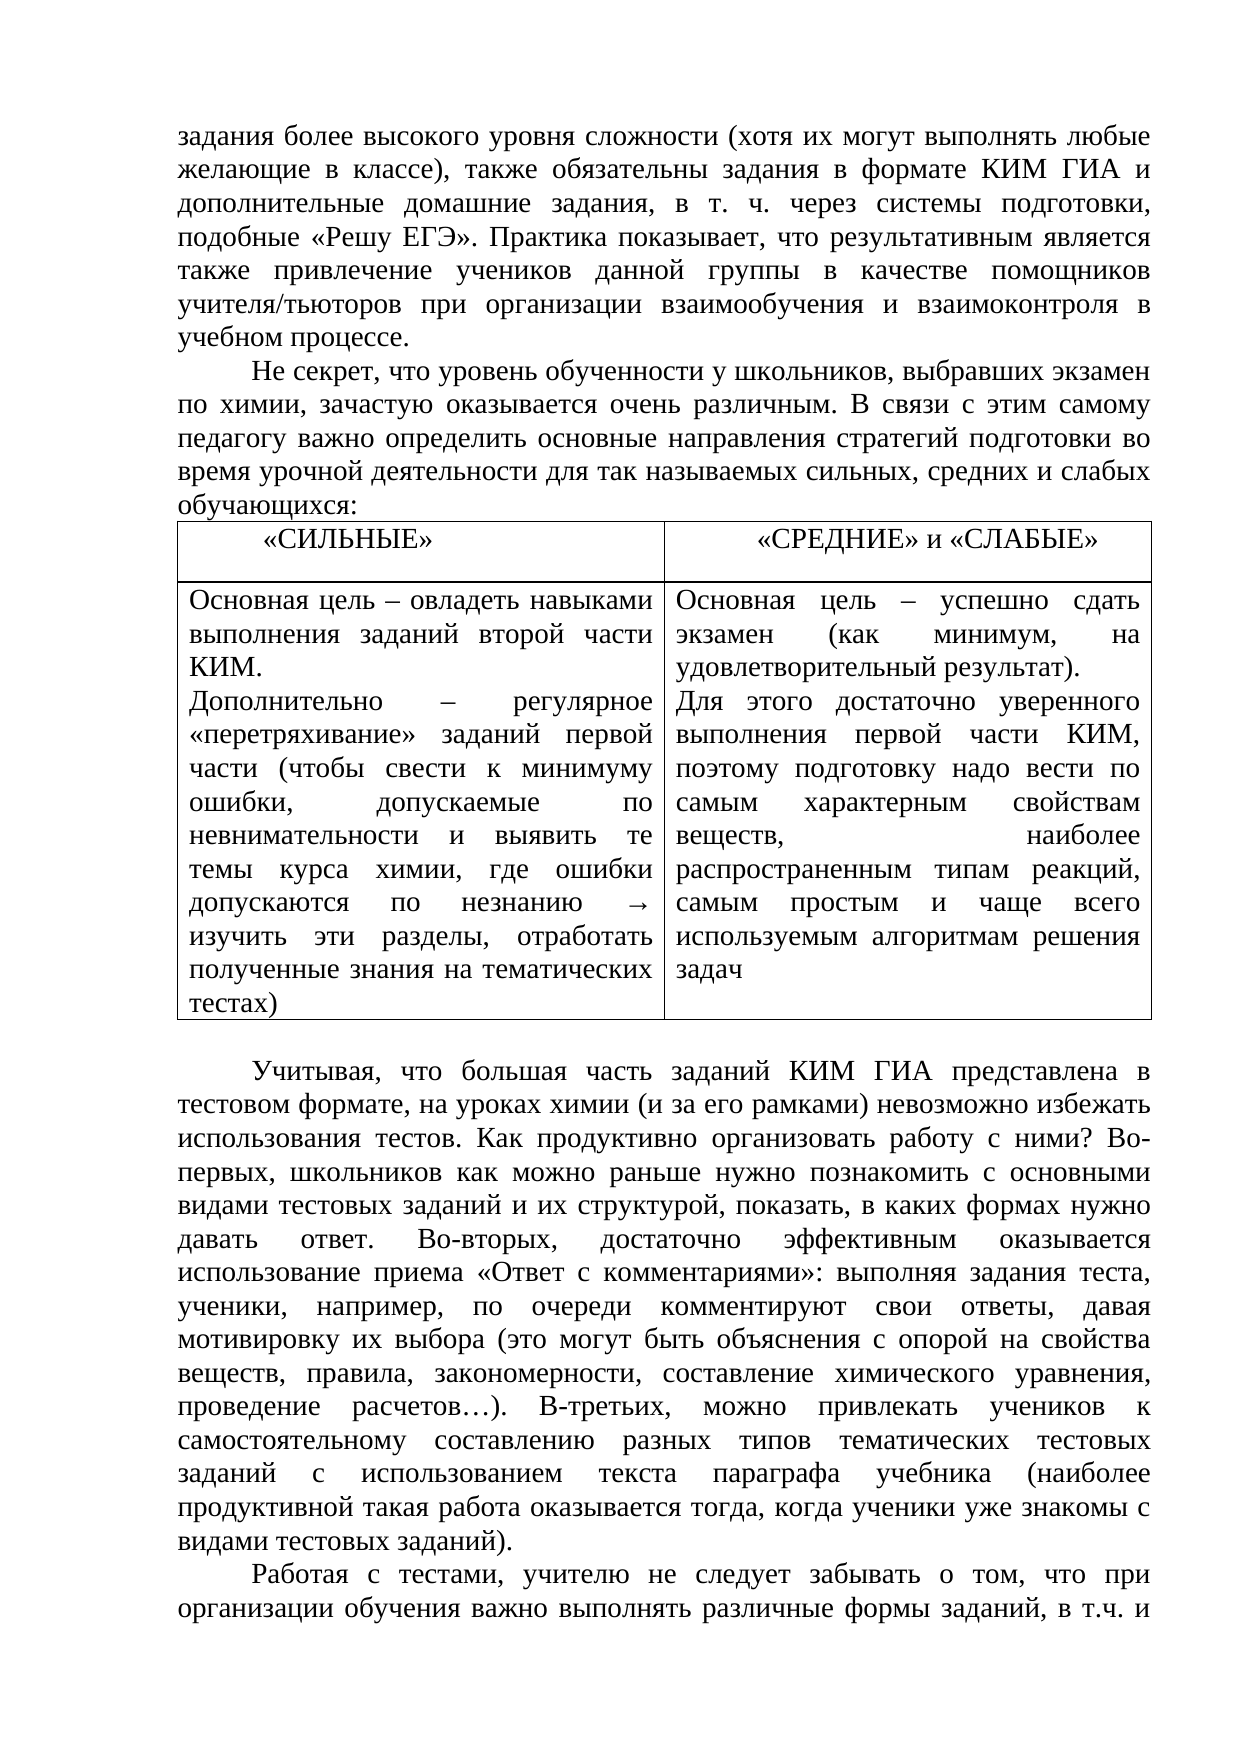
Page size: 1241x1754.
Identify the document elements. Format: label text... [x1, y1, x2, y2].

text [177, 1556, 1152, 1623]
table_header «СИЛЬНЫЕ» [178, 522, 664, 581]
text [177, 118, 1152, 353]
text Не секрет, что уровень обученности у школьников, выбравших экзамен по химии, зачастую оказывается очень различным. В связи с этим самому педагогу важно определить основные направления стратегий подготовки во время урочной деятельности для так называемых сильных, средних и слабых обучающихся: [177, 353, 1152, 521]
table_header «СРЕДНИЕ» и «СЛАБЫЕ» [665, 522, 1151, 581]
text Учитывая, что большая часть заданий КИМ ГИА представлена в тестовом формате, на уроках химии (и за его рамками) невозможно избежать использования тестов. Как продуктивно организовать работу с ними? Во-первых, школьников как можно раньше нужно познакомить с основными видами тестовых заданий и их структурой, показать, в каких формах нужно давать ответ. Во-вторых, достаточно эффективным оказывается использование приема «Ответ с комментариями»: выполняя задания теста, ученики, например, по очереди комментируют свои ответы, давая мотивировку их выбора (это могут быть объяснения с опорой на свойства веществ, правила, закономерности, составление химического уравнения, проведение расчетов…). В-третьих, можно привлекать учеников к самостоятельному составлению разных типов тематических тестовых заданий с использованием текста параграфа учебника (наиболее продуктивной такая работа оказывается тогда, когда ученики уже знакомы с видами тестовых заданий). [177, 1053, 1152, 1556]
table_cell Основная цель – овладеть навыками выполнения заданий второй части КИМ. Дополнительно – регулярное «перетряхивание» заданий первой части (чтобы свести к минимуму ошибки, допускаемые по невнимательности и выявить те темы курса химии, где ошибки допускаются по незнанию → изучить эти разделы, отработать полученные знания на тематических тестах) [178, 583, 664, 1018]
table_cell Основная цель – успешно сдать экзамен (как минимум, на удовлетворительный результат). Для этого достаточно уверенного выполнения первой части КИМ, поэтому подготовку надо вести по самым характерным свойствам веществ, наиболее распространенным типам реакций, самым простым и чаще всего используемым алгоритмам решения задач [665, 583, 1151, 1018]
